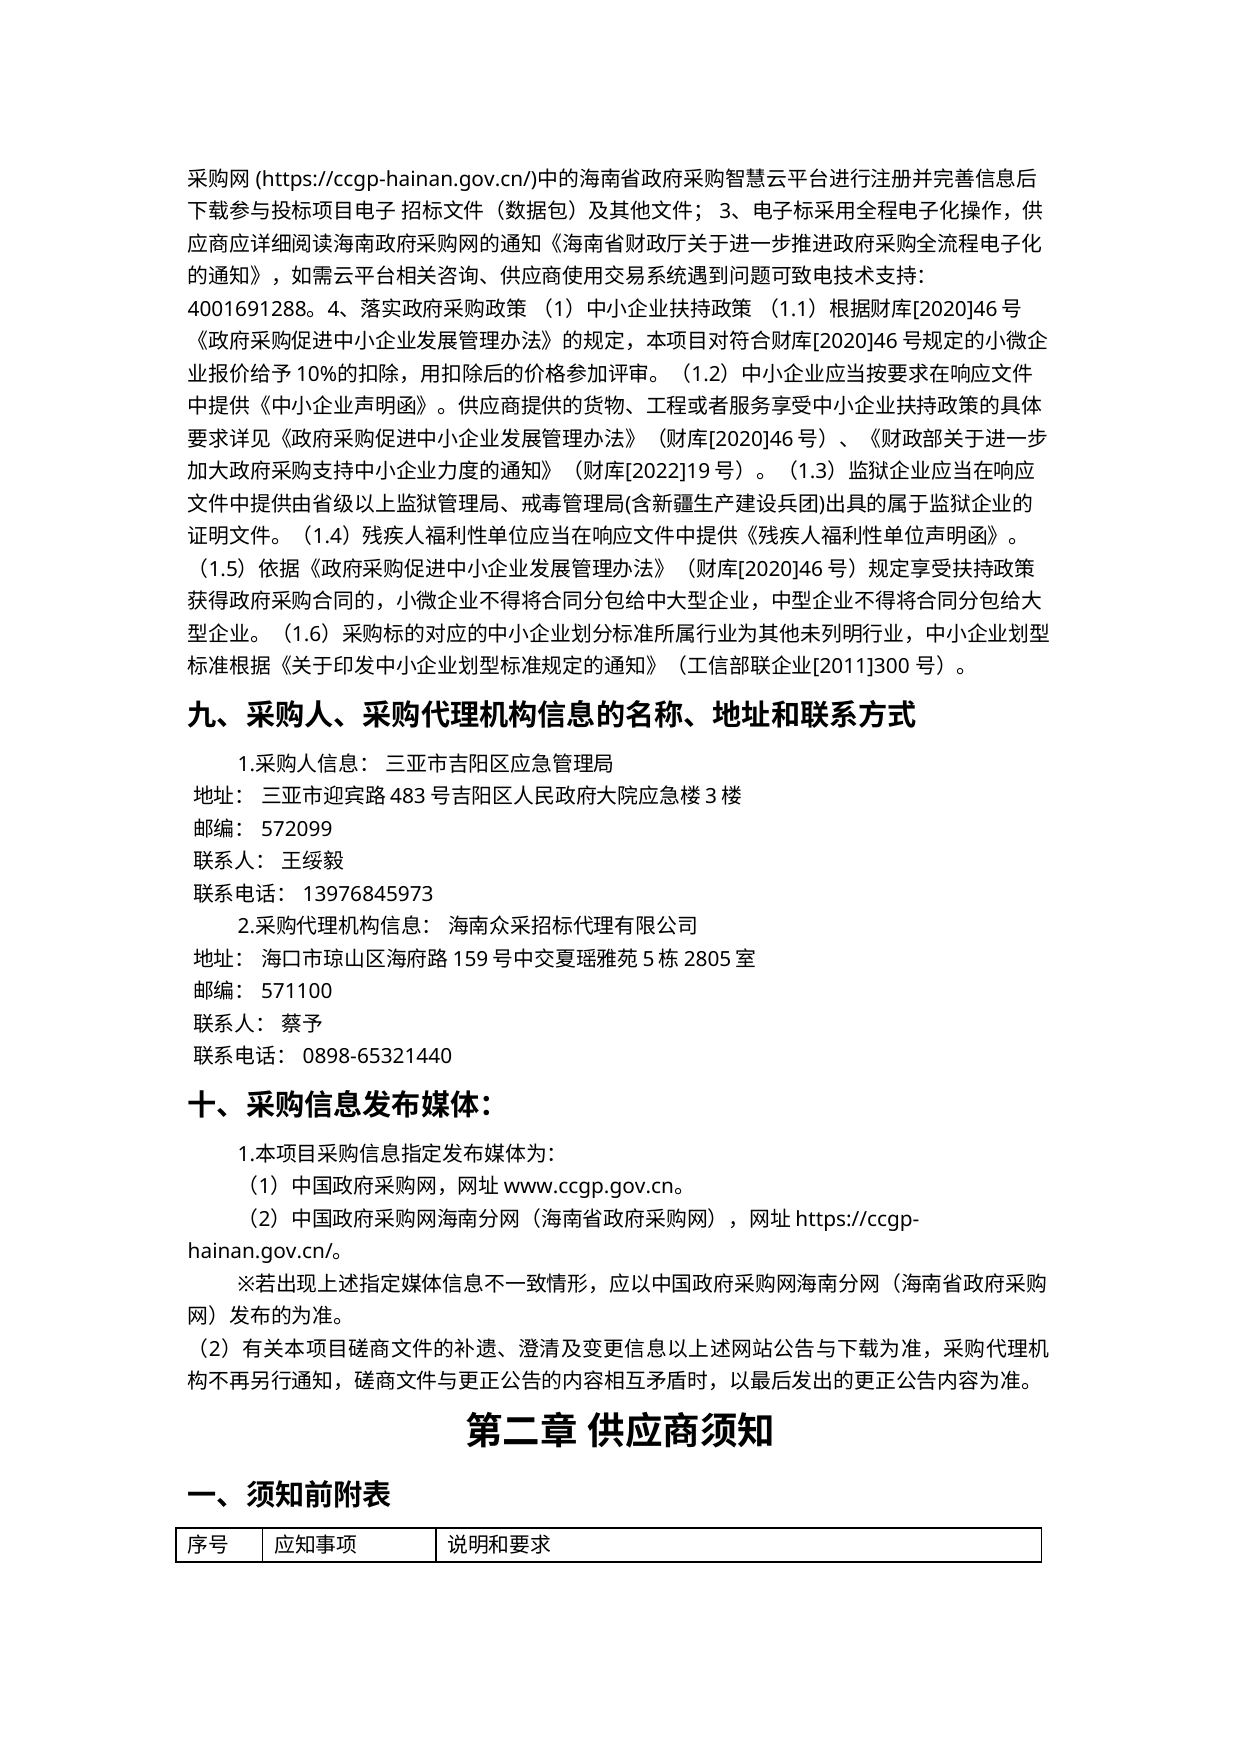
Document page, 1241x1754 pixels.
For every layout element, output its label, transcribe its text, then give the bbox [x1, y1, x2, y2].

text 邮编： 572099 [187, 812, 1053, 844]
text 联系人： 蔡予 [187, 1007, 1053, 1039]
text 地址： 三亚市迎宾路483号吉阳区人民政府大院应急楼3楼 [187, 779, 1053, 812]
text （2）中国政府采购网海南分网（海南省政府采购网），网址https://ccgp-hainan.gov.cn/。 [187, 1202, 1053, 1267]
text ※若出现上述指定媒体信息不一致情形，应以中国政府采购网海南分网（海南省政府采购网）发布的为准。 [187, 1267, 1053, 1332]
text 1.采购人信息： 三亚市吉阳区应急管理局 [187, 747, 1053, 779]
text 邮编： 571100 [187, 974, 1053, 1007]
text 九、采购人、采购代理机构信息的名称、地址和联系方式 [187, 682, 1053, 747]
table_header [437, 1529, 1041, 1561]
text 地址： 海口市琼山区海府路159号中交夏瑶雅苑5栋2805室 [187, 942, 1053, 974]
text 十、采购信息发布媒体： [187, 1072, 1053, 1137]
text 第二章 供应商须知 [187, 1397, 1053, 1462]
table_header 序号 [177, 1529, 262, 1561]
text （2）有关本项目磋商文件的补遗、澄清及变更信息以上述网站公告与下载为准，采购代理机构不再另行通知，磋商文件与更正公告的内容相互矛盾时，以最后发出的更正公告内容为准。 [187, 1332, 1053, 1397]
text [187, 162, 1053, 682]
text 2.采购代理机构信息： 海南众采招标代理有限公司 [187, 909, 1053, 942]
table_header 应知事项 [263, 1529, 435, 1561]
text 1.本项目采购信息指定发布媒体为： [187, 1137, 1053, 1169]
text 联系电话： 0898-65321440 [187, 1039, 1053, 1072]
text （1）中国政府采购网，网址www.ccgp.gov.cn。 [187, 1169, 1053, 1202]
text 联系电话： 13976845973 [187, 877, 1053, 909]
text 一、须知前附表 [187, 1462, 1053, 1527]
text 联系人： 王绥毅 [187, 844, 1053, 877]
